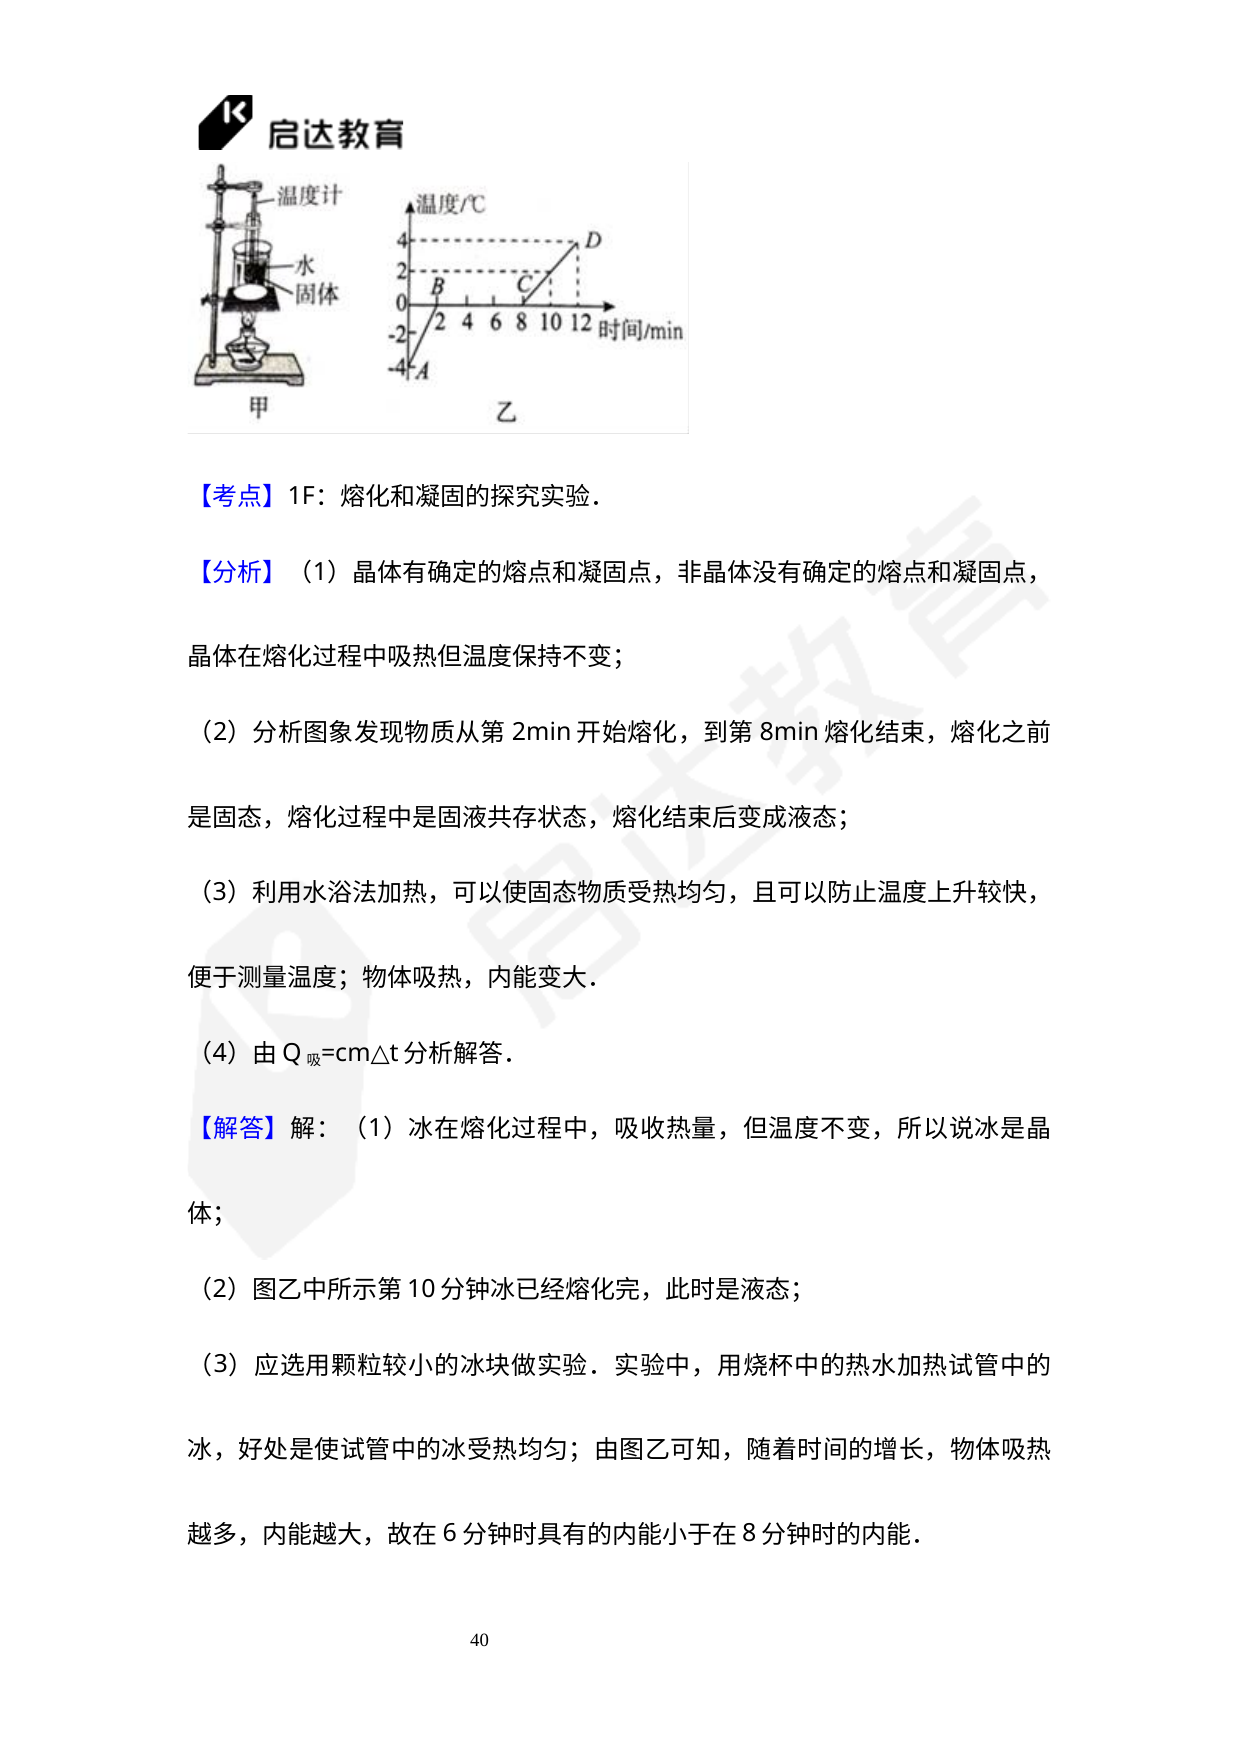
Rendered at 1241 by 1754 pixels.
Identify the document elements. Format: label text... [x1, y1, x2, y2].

text （2）图乙中所示第10分钟冰已经熔化完，此时是液态； [187, 1255, 1053, 1320]
text 【分析】（1）晶体有确定的熔点和凝固点，非晶体没有确定的熔点和凝固点，晶体在熔化过程中吸热但温度保持不变； [187, 538, 1053, 687]
text （2）分析图象发现物质从第2min开始熔化，到第8min熔化结束，熔化之前是固态，熔化过程中是固液共存状态，熔化结束后变成液态； [187, 698, 1053, 848]
text 【考点】1F：熔化和凝固的探究实验． [187, 462, 1053, 527]
text 【解答】解：（1）冰在熔化过程中，吸收热量，但温度不变，所以说冰是晶体； [187, 1094, 1053, 1244]
picture [187, 162, 689, 434]
text （3）应选用颗粒较小的冰块做实验．实验中，用烧杯中的热水加热试管中的冰，好处是使试管中的冰受热均匀；由图乙可知，随着时间的增长，物体吸热越多，内能越大，故在6分钟时具有的内能小于在8分钟时的内能． [187, 1331, 1053, 1565]
picture [198, 95, 404, 150]
text （4）由Q吸=cm△t分析解答． [187, 1019, 1053, 1084]
text （3）利用水浴法加热，可以使固态物质受热均匀，且可以防止温度上升较快，便于测量温度；物体吸热，内能变大． [187, 858, 1053, 1008]
